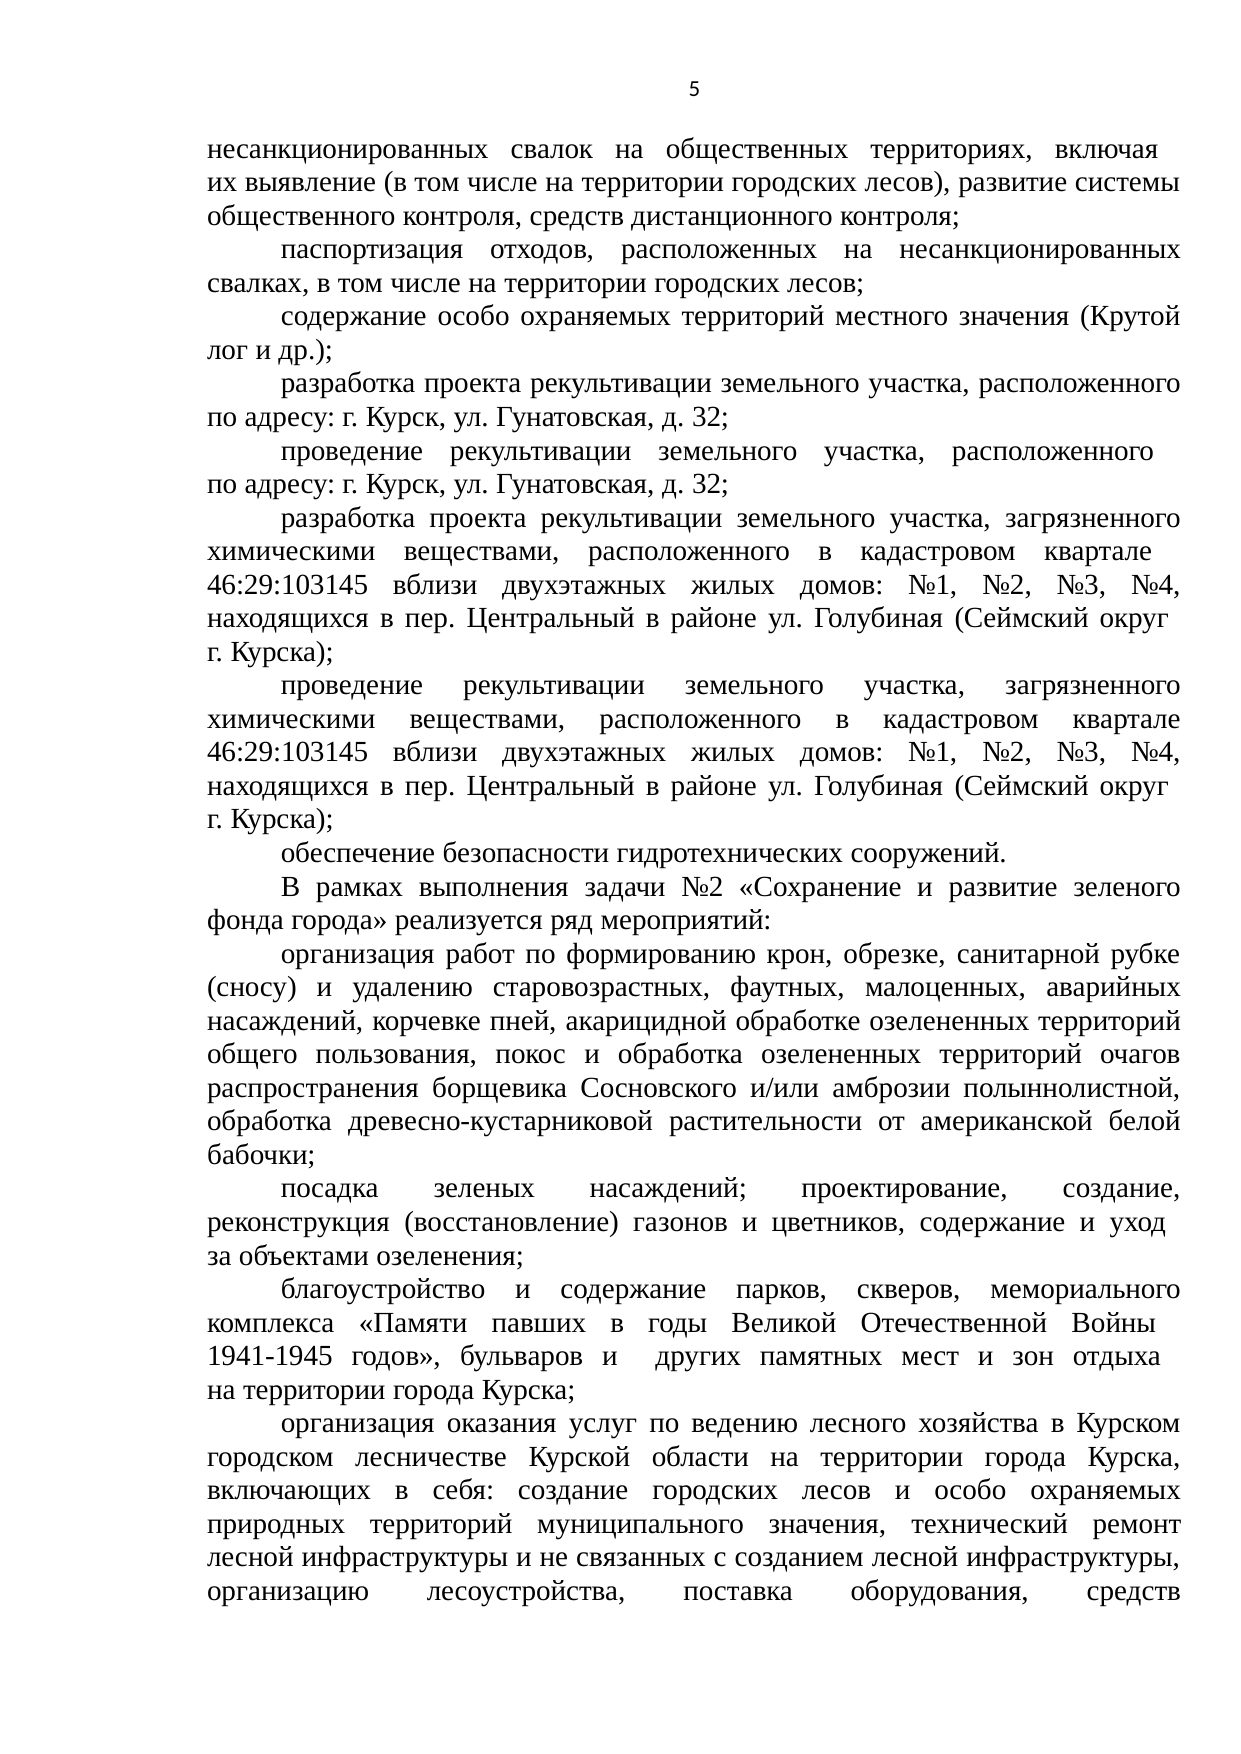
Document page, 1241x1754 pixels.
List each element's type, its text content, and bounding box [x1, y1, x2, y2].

text обеспечение безопасности гидротехнических сооружений. [207, 835, 1181, 869]
text содержание особо охраняемых территорий местного значения (Крутой лог и др.); [207, 299, 1181, 366]
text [207, 1406, 1181, 1607]
text благоустройство и содержание парков, скверов, мемориального комплекса «Памяти павших в годы Великой Отечественной Войны 1941-1945 годов», бульваров и других памятных мест и зон отдыха на территории города Курска; [207, 1271, 1181, 1406]
text проведение рекультивации земельного участка, расположенного по адресу: г. Курск, ул. Гунатовская, д. 32; [207, 433, 1181, 500]
text проведение рекультивации земельного участка, загрязненного химическими веществами, расположенного в кадастровом квартале 46:29:103145 вблизи двухэтажных жилых домов: №1, №2, №3, №4, находящихся в пер. Центральный в районе ул. Голубиная (Сеймский округ г. Курска); [207, 668, 1181, 835]
text разработка проекта рекультивации земельного участка, загрязненного химическими веществами, расположенного в кадастровом квартале 46:29:103145 вблизи двухэтажных жилых домов: №1, №2, №3, №4, находящихся в пер. Центральный в районе ул. Голубиная (Сеймский округ г. Курска); [207, 500, 1181, 668]
text разработка проекта рекультивации земельного участка, расположенного по адресу: г. Курск, ул. Гунатовская, д. 32; [207, 366, 1181, 433]
text В рамках выполнения задачи №2 «Сохранение и развитие зеленого фонда города» реализуется ряд мероприятий: [207, 869, 1181, 936]
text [207, 131, 1181, 232]
text паспортизация отходов, расположенных на несанкционированных свалках, в том числе на территории городских лесов; [207, 232, 1181, 299]
text организация работ по формированию крон, обрезке, санитарной рубке (сносу) и удалению старовозрастных, фаутных, малоценных, аварийных насаждений, корчевке пней, акарицидной обработке озелененных территорий общего пользования, покос и обработка озелененных территорий очагов распространения борщевика Сосновского и/или амброзии полыннолистной, обработка древесно-кустарниковой растительности от американской белой бабочки; [207, 936, 1181, 1171]
text посадка зеленых насаждений; проектирование, создание, реконструкция (восстановление) газонов и цветников, содержание и уход за объектами озеленения; [207, 1171, 1181, 1271]
